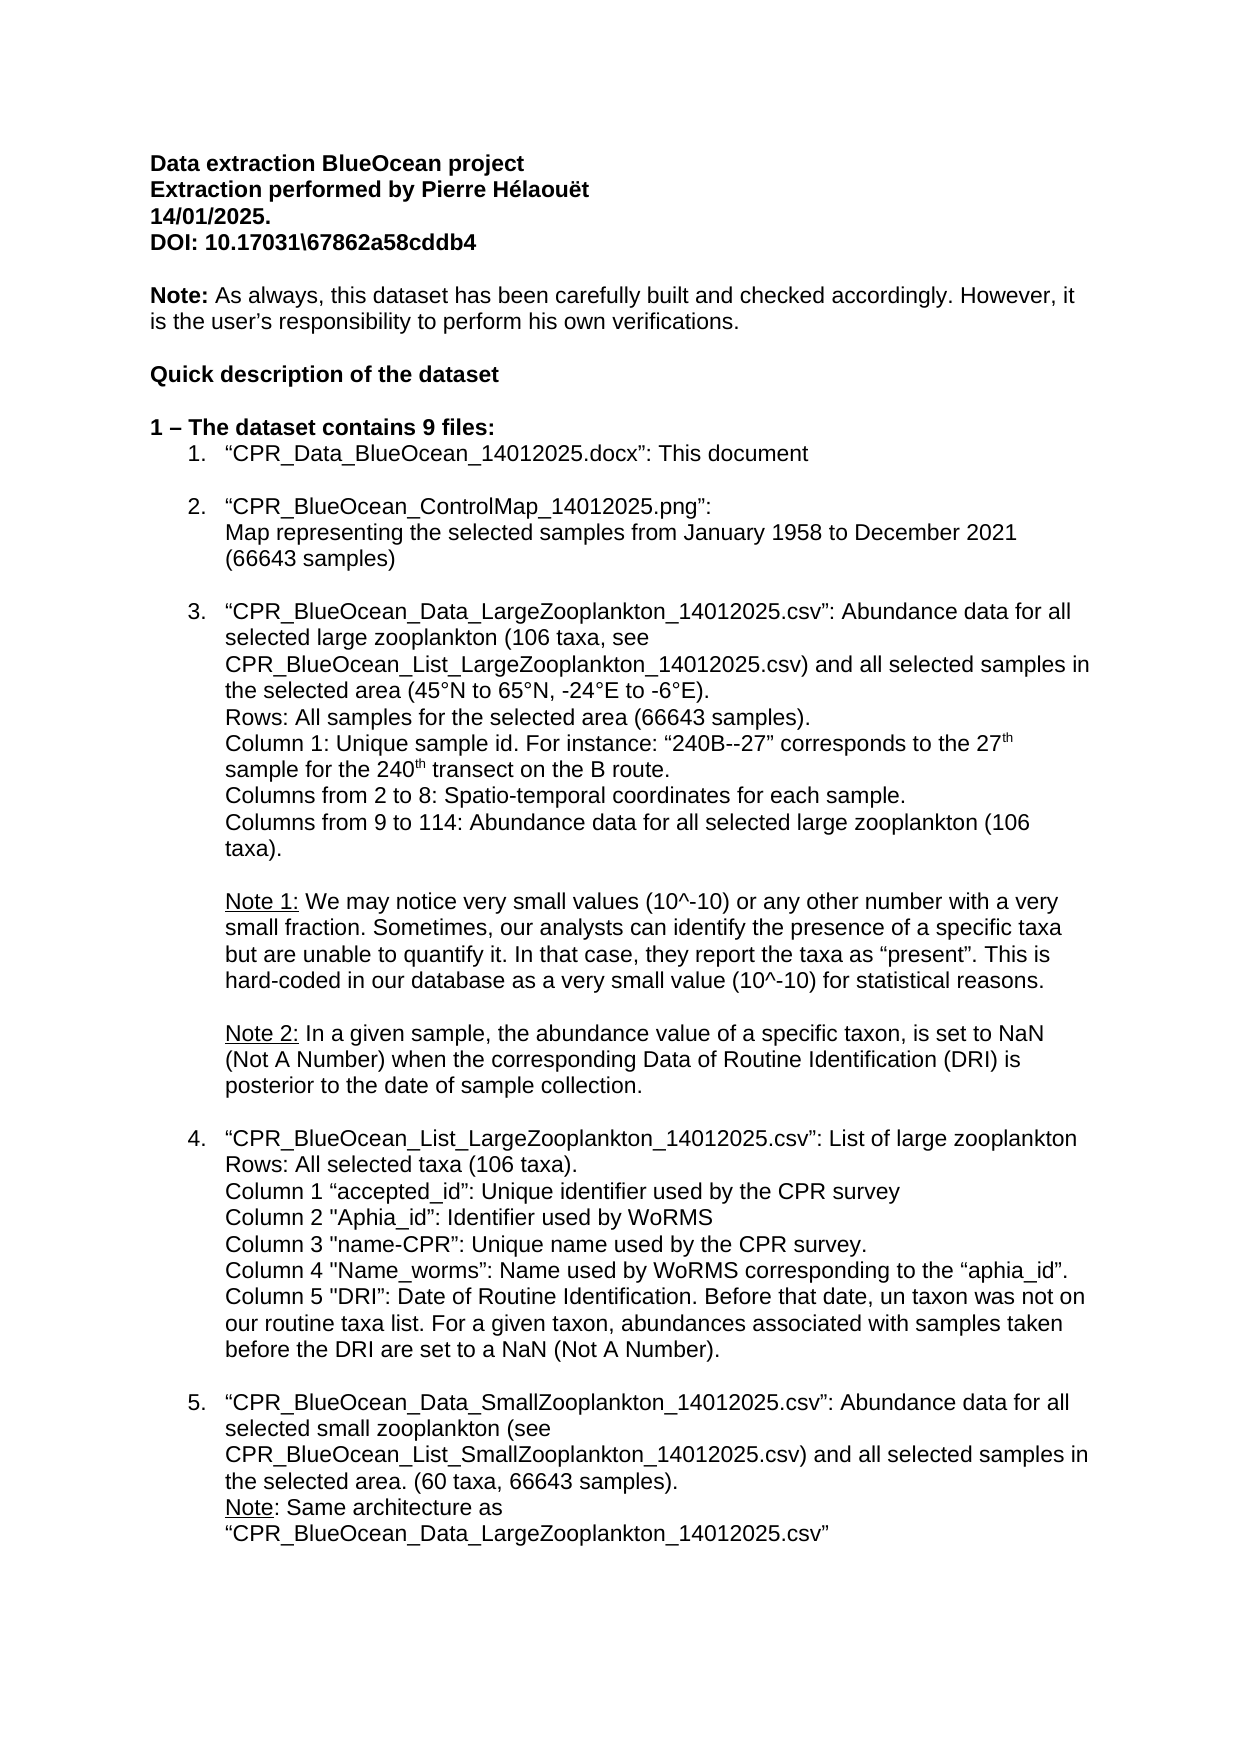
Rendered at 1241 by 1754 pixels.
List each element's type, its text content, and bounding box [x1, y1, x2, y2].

text Extraction performed by Pierre Hélaouët [150, 176, 1090, 203]
list Note: Same architecture as “CPR_BlueOcean_Data_LargeZooplankton_14012025.csv” [225, 1494, 1090, 1547]
list Columns from 2 to 8: Spatio-temporal coordinates for each sample. [225, 782, 1090, 809]
list Column 1 “accepted_id”: Unique identifier used by the CPR survey [225, 1178, 1090, 1204]
list “CPR_BlueOcean_List_LargeZooplankton_14012025.csv”: List of large zooplankton [187, 1125, 1090, 1151]
list Map representing the selected samples from January 1958 to December 2021 (66643 samples) [225, 519, 1090, 572]
list Column 3 "name-CPR”: Unique name used by the CPR survey. [225, 1231, 1090, 1257]
list “CPR_BlueOcean_Data_LargeZooplankton_14012025.csv”: Abundance data for all selected large zooplankton (106 taxa, see CPR_BlueOcean_List_LargeZooplankton_14012025.csv) and all selected samples in the selected area (45°N to 65°N, -24°E to -6°E). [187, 598, 1090, 703]
text Quick description of the dataset [150, 361, 1090, 387]
list “CPR_Data_BlueOcean_14012025.docx”: This document [187, 440, 1090, 466]
text Data extraction BlueOcean project [150, 150, 1090, 176]
list Column 1: Unique sample id. For instance: “240B--27” corresponds to the 27th sample for the 240th transect on the B route. [225, 730, 1090, 782]
text 1 – The dataset contains 9 files: [150, 413, 1090, 440]
text Note: As always, this dataset has been carefully built and checked accordingly. However, it is the user’s responsibility to perform his own verifications. [150, 282, 1090, 334]
list Rows: All samples for the selected area (66643 samples). [225, 703, 1090, 730]
list Columns from 9 to 114: Abundance data for all selected large zooplankton (106 taxa). [225, 809, 1090, 862]
text 14/01/2025. [150, 203, 1090, 229]
list Column 2 "Aphia_id”: Identifier used by WoRMS [225, 1204, 1090, 1231]
list “CPR_BlueOcean_ControlMap_14012025.png”: [187, 493, 1090, 519]
list “CPR_BlueOcean_Data_SmallZooplankton_14012025.csv”: Abundance data for all selected small zooplankton (see CPR_BlueOcean_List_SmallZooplankton_14012025.csv) and all selected samples in the selected area. (60 taxa, 66643 samples). [187, 1389, 1090, 1494]
list Column 5 "DRI”: Date of Routine Identification. Before that date, un taxon was not on our routine taxa list. For a given taxon, abundances associated with samples taken before the DRI are set to a NaN (Not A Number). [225, 1283, 1090, 1362]
list Note 2: In a given sample, the abundance value of a specific taxon, is set to NaN (Not A Number) when the corresponding Data of Routine Identification (DRI) is posterior to the date of sample collection. [225, 1020, 1090, 1099]
list Rows: All selected taxa (106 taxa). [225, 1151, 1090, 1178]
list Note 1: We may notice very small values (10^-10) or any other number with a very small fraction. Sometimes, our analysts can identify the presence of a specific taxa but are unable to quantify it. In that case, they report the taxa as “present”. This is hard-coded in our database as a very small value (10^-10) for statistical reasons. [225, 888, 1090, 993]
list Column 4 "Name_worms”: Name used by WoRMS corresponding to the “aphia_id”. [225, 1257, 1090, 1283]
text DOI: 10.17031\67862a58cddb4 [150, 229, 1090, 255]
